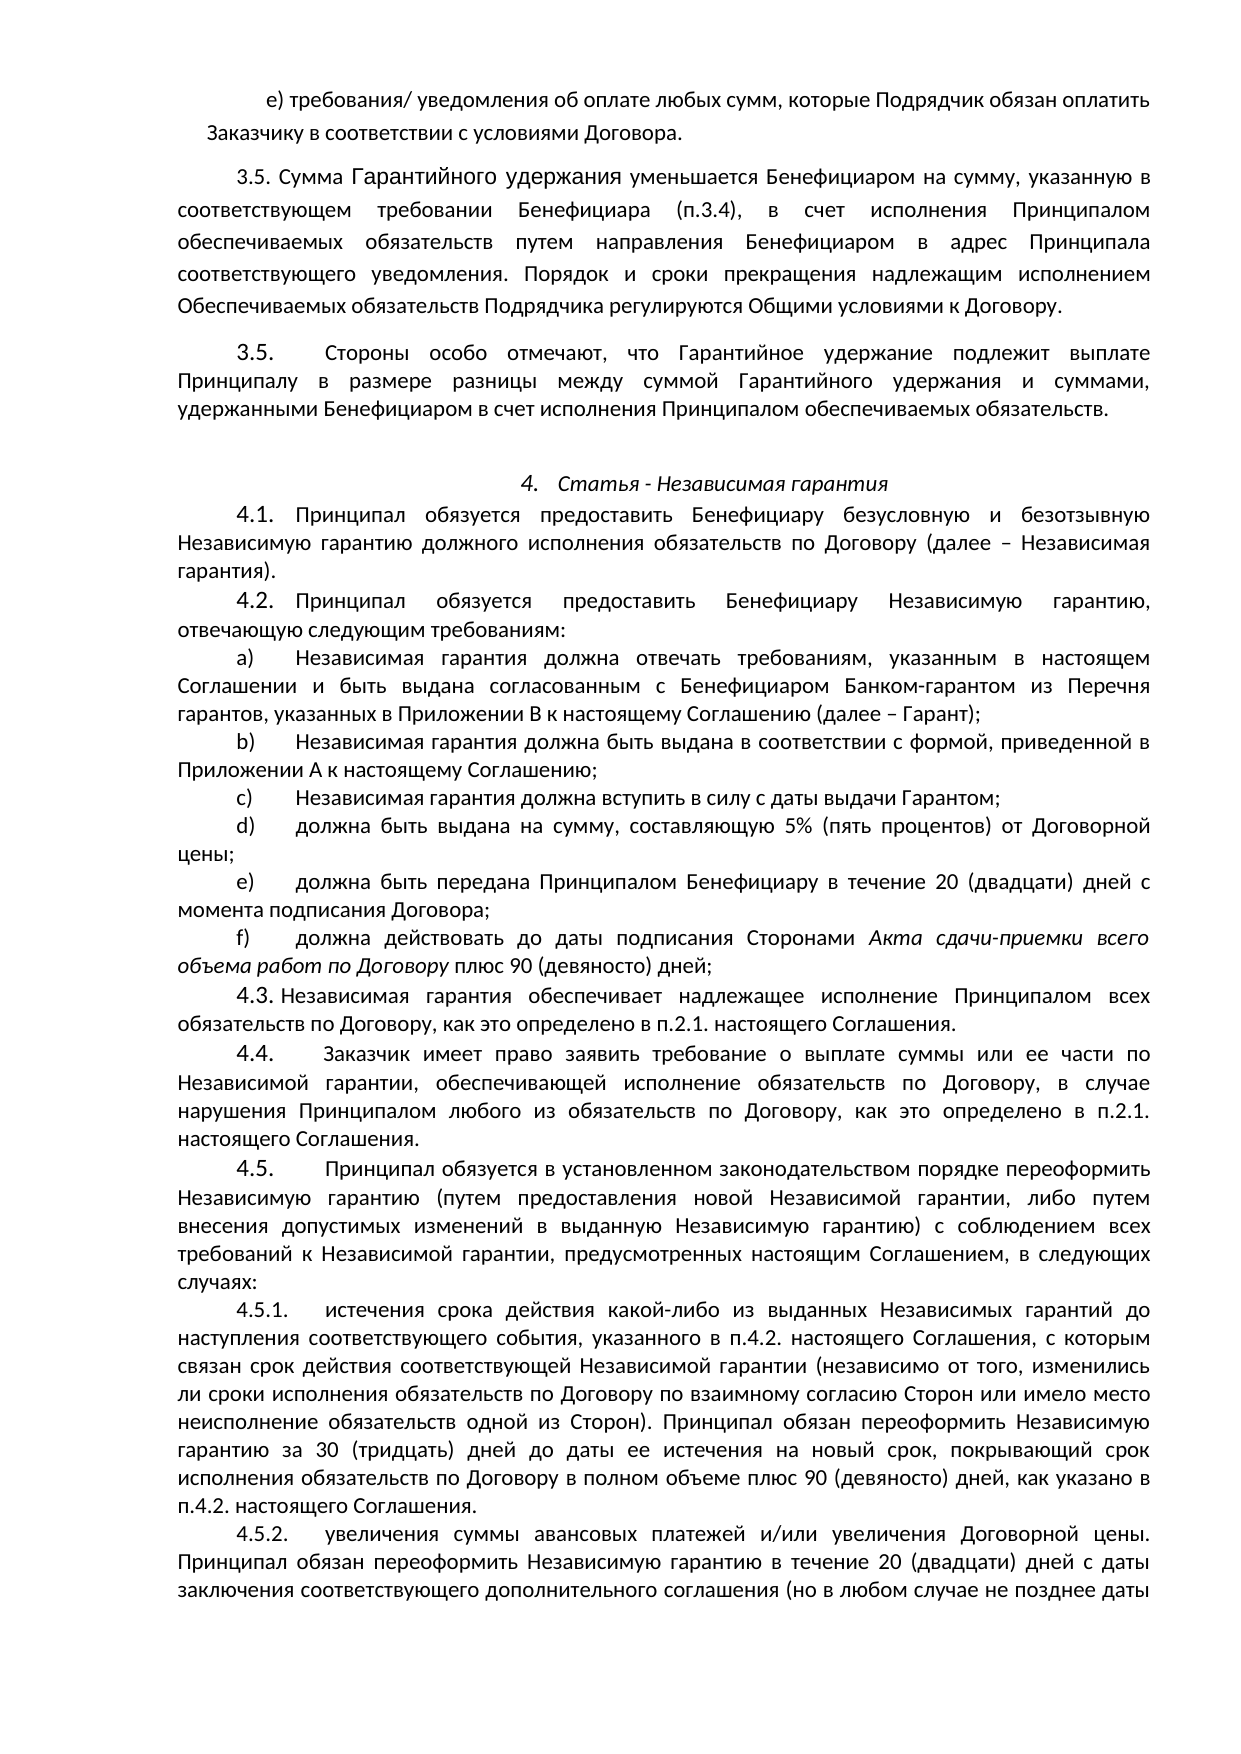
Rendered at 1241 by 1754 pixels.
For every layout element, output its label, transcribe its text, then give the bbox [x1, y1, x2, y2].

list должна действовать до даты подписания Сторонами Акта сдачи-приемки всего объема работ по Договору плюс 90 (девяносто) дней; [177, 923, 1152, 979]
list Принципал обязуется предоставить Бенефициару Независимую гарантию, отвечающую следующим требованиям: [177, 584, 1152, 643]
text 3.5. Сумма Гарантийного удержания уменьшается Бенефициаром на сумму, указанную в соответствующем требовании Бенефициара (п.3.4), в счет исполнения Принципалом обеспечиваемых обязательств путем направления Бенефициаром в адрес Принципала соответствующего уведомления. Порядок и сроки прекращения надлежащим исполнением Обеспечиваемых обязательств Подрядчика регулируются Общими условиями к Договору. [177, 162, 1152, 319]
list Стороны особо отмечают, что Гарантийное удержание подлежит выплате Принципалу в размере разницы между суммой Гарантийного удержания и суммами, удержанными Бенефициаром в счет исполнения Принципалом обеспечиваемых обязательств. [177, 336, 1152, 422]
list Заказчик имеет право заявить требование о выплате суммы или ее части по Независимой гарантии, обеспечивающей исполнение обязательств по Договору, в случае нарушения Принципалом любого из обязательств по Договору, как это определено в п.2.1. настоящего Соглашения. [177, 1038, 1152, 1152]
list должна быть выдана на сумму, составляющую 5% (пять процентов) от Договорной цены; [177, 811, 1152, 867]
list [177, 1519, 1152, 1603]
list Независимая гарантия должна быть выдана в соответствии с формой, приведенной в Приложении А к настоящему Соглашению; [177, 727, 1152, 783]
list Принципал обязуется предоставить Бенефициару безусловную и безотзывную Независимую гарантию должного исполнения обязательств по Договору (далее – Независимая гарантия). [177, 498, 1152, 584]
list Независимая гарантия обеспечивает надлежащее исполнение Принципалом всех обязательств по Договору, как это определено в п.2.1. настоящего Соглашения. [177, 979, 1152, 1038]
text е) требования/ уведомления об оплате любых сумм, которые Подрядчик обязан оплатить Заказчику в соответствии с условиями Договора. [207, 86, 1152, 146]
list Статья - Независимая гарантия [259, 467, 1152, 498]
list Принципал обязуется в установленном законодательством порядке переоформить Независимую гарантию (путем предоставления новой Независимой гарантии, либо путем внесения допустимых изменений в выданную Независимую гарантию) с соблюдением всех требований к Независимой гарантии, предусмотренных настоящим Соглашением, в следующих случаях: [177, 1152, 1152, 1295]
list Независимая гарантия должна вступить в силу с даты выдачи Гарантом; [177, 783, 1152, 811]
list истечения срока действия какой-либо из выданных Независимых гарантий до наступления соответствующего события, указанного в п.4.2. настоящего Соглашения, с которым связан срок действия соответствующей Независимой гарантии (независимо от того, изменились ли сроки исполнения обязательств по Договору по взаимному согласию Сторон или имело место неисполнение обязательств одной из Сторон). Принципал обязан переоформить Независимую гарантию за 30 (тридцать) дней до даты ее истечения на новый срок, покрывающий срок исполнения обязательств по Договору в полном объеме плюс 90 (девяносто) дней, как указано в п.4.2. настоящего Соглашения. [177, 1295, 1152, 1519]
list должна быть передана Принципалом Бенефициару в течение 20 (двадцати) дней с момента подписания Договора; [177, 867, 1152, 923]
list Независимая гарантия должна отвечать требованиям, указанным в настоящем Соглашении и быть выдана согласованным с Бенефициаром Банком-гарантом из Перечня гарантов, указанных в Приложении В к настоящему Соглашению (далее – Гарант); [177, 643, 1152, 727]
